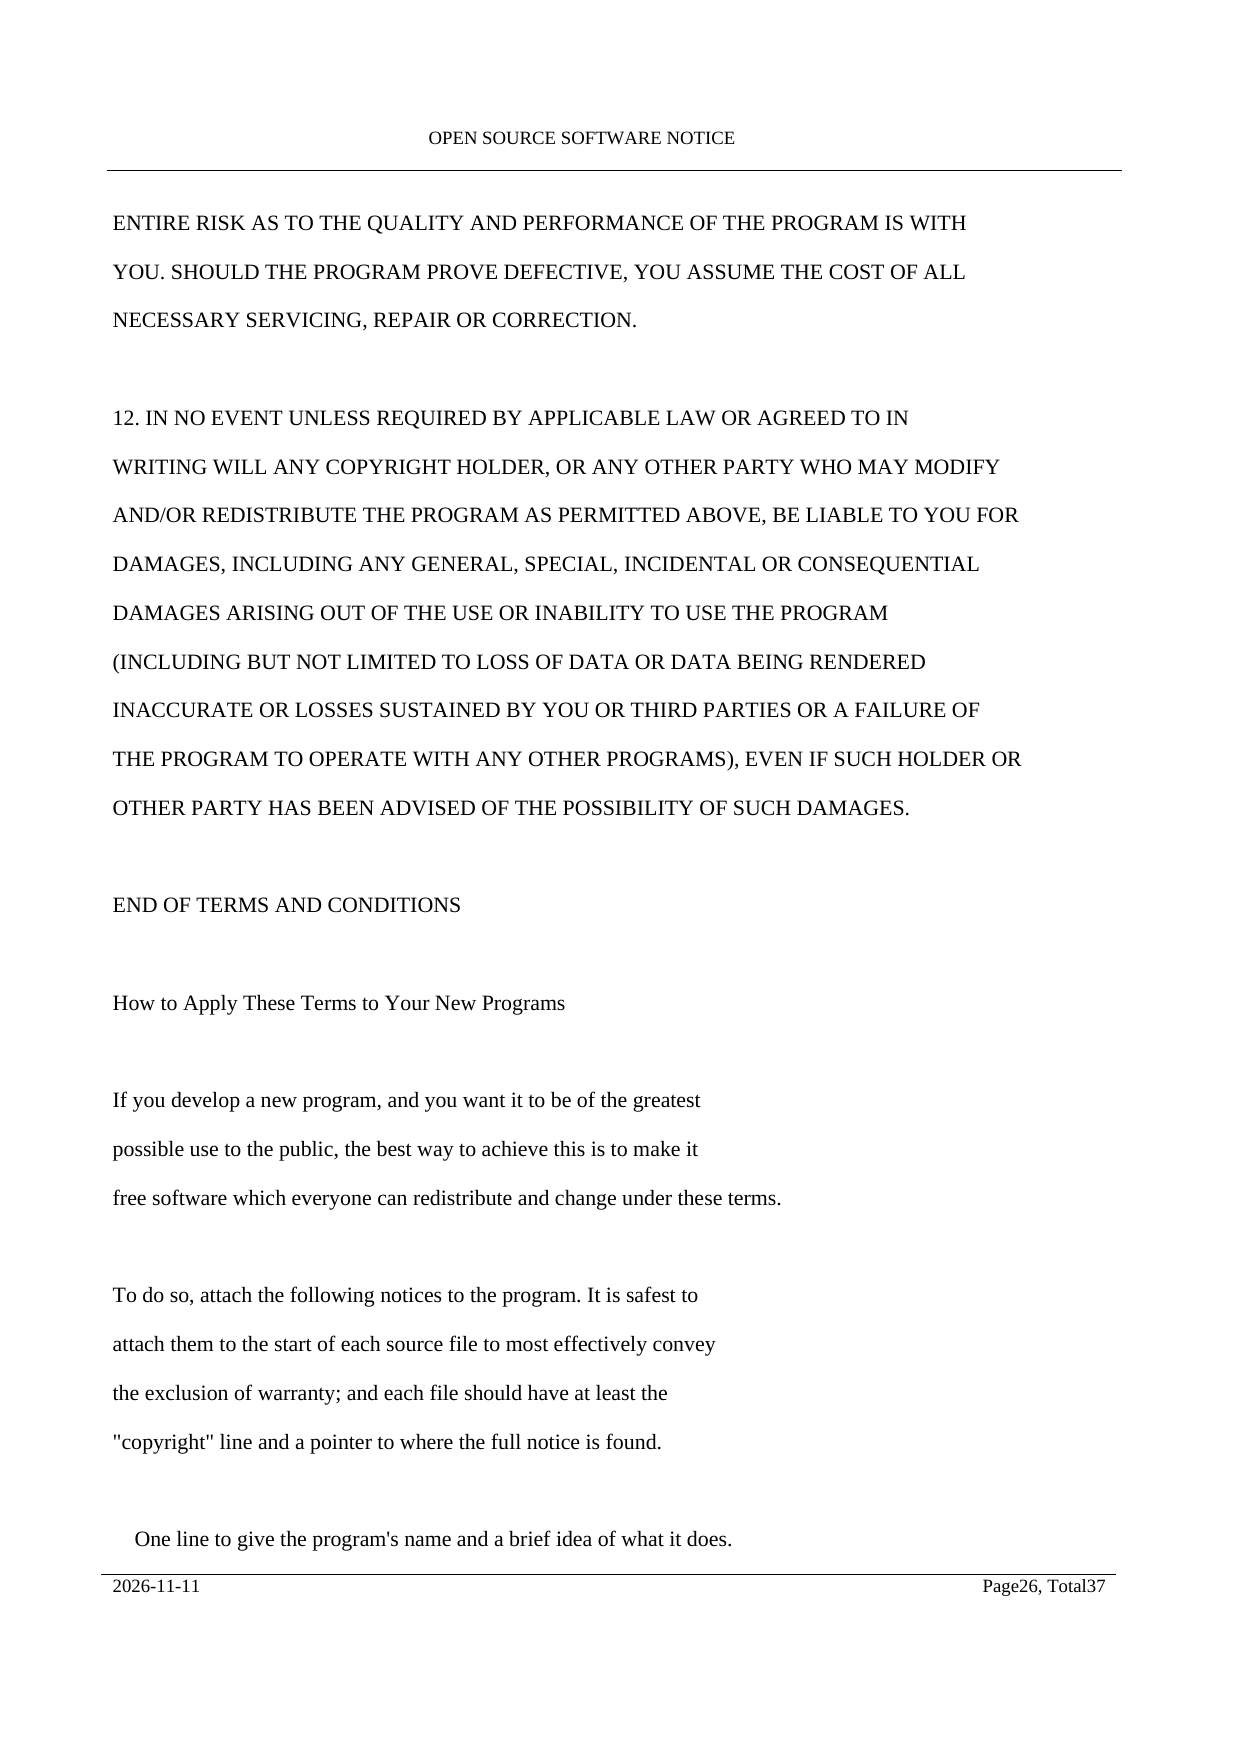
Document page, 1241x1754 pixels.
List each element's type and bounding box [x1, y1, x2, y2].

text [112, 206, 1128, 1555]
